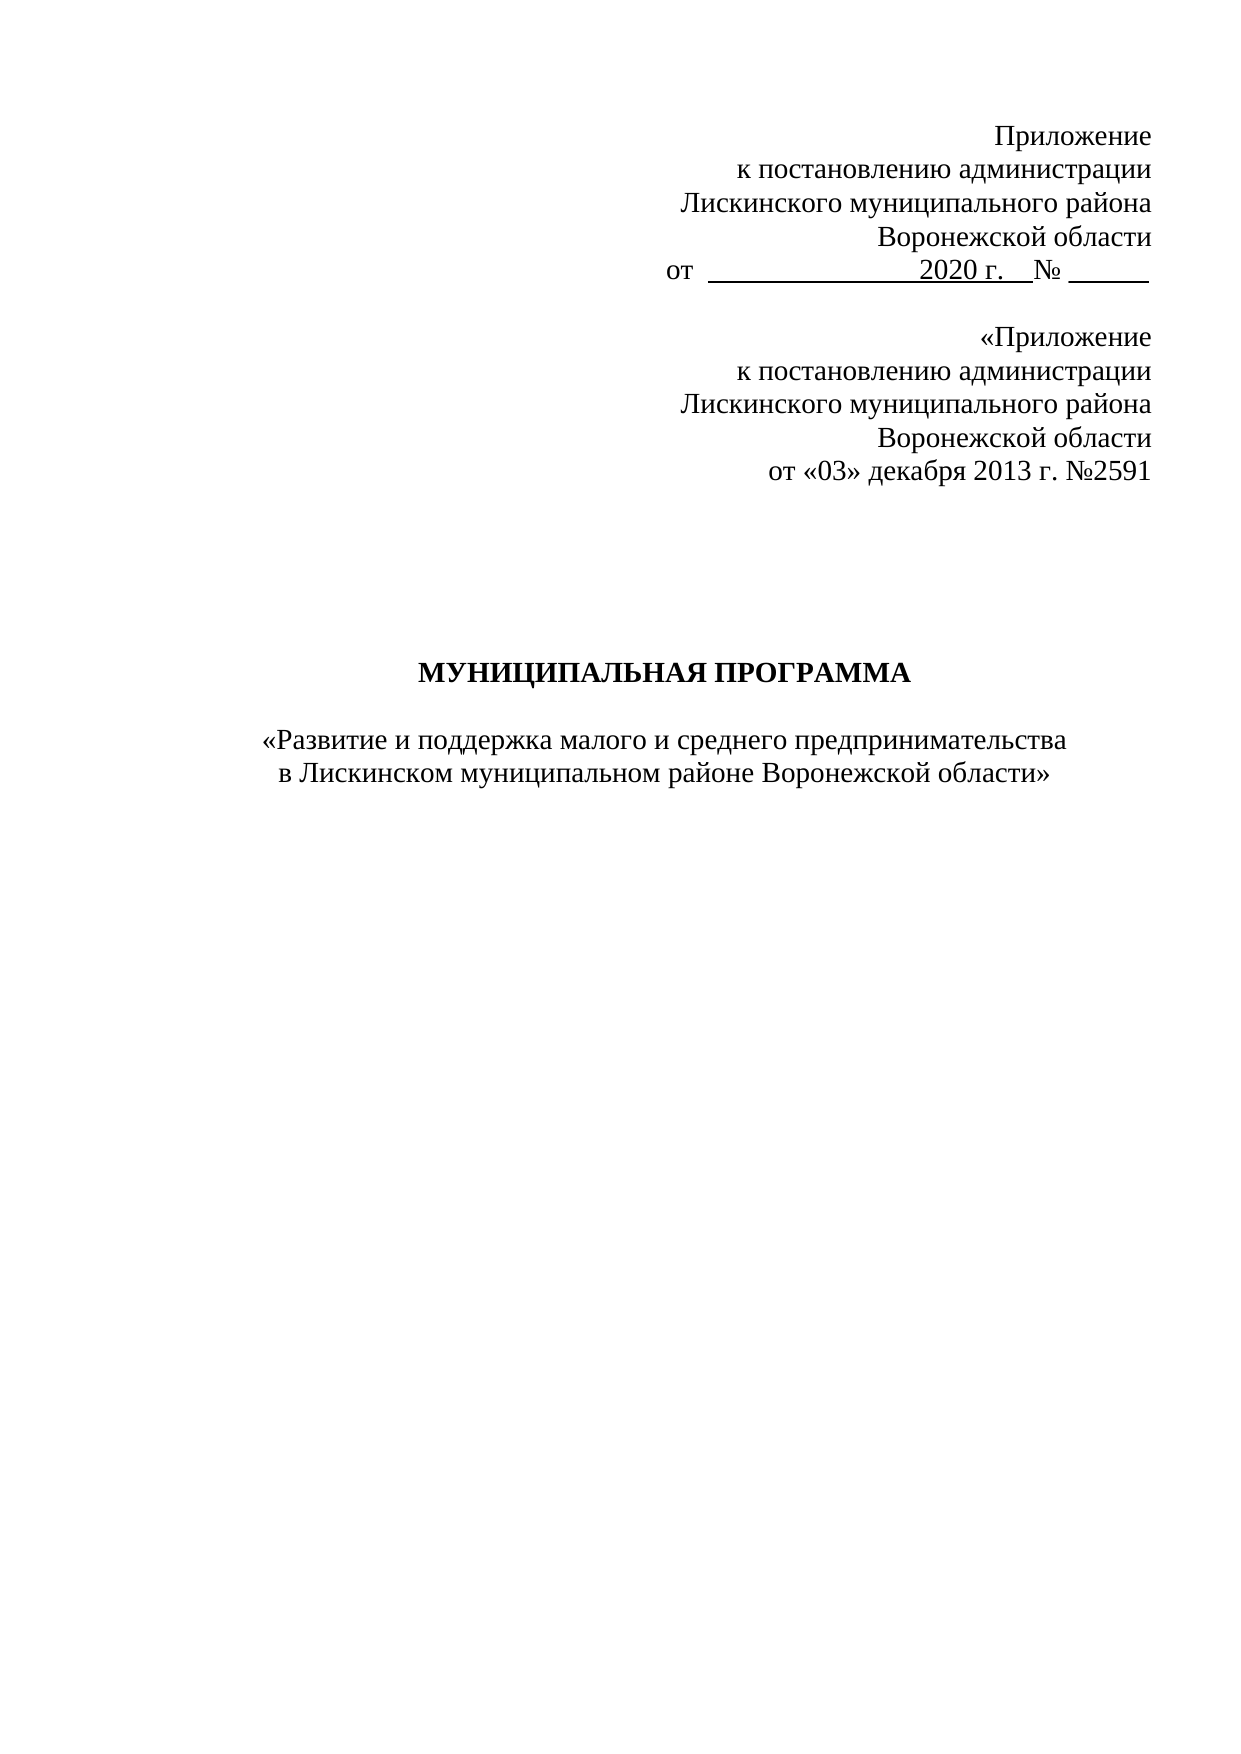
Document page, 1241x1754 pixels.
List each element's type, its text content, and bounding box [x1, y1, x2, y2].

text от 2020 г. № _____ [177, 252, 1152, 286]
text в Лискинском муниципальном районе Воронежской области» [177, 755, 1152, 789]
text «Приложение [177, 319, 1152, 353]
text Лискинского муниципального района [177, 185, 1152, 219]
text Воронежской области [177, 420, 1152, 453]
text к постановлению администрации [177, 152, 1152, 185]
text от «03» декабря 2013 г. №2591 [177, 453, 1152, 487]
text к постановлению администрации [177, 353, 1152, 386]
text Воронежской области [177, 219, 1152, 252]
text Лискинского муниципального района [177, 386, 1152, 420]
text «Развитие и поддержка малого и среднего предпринимательства [177, 722, 1152, 755]
text Приложение [177, 118, 1152, 152]
text МУНИЦИПАЛЬНАЯ ПРОГРАММА [177, 655, 1152, 688]
